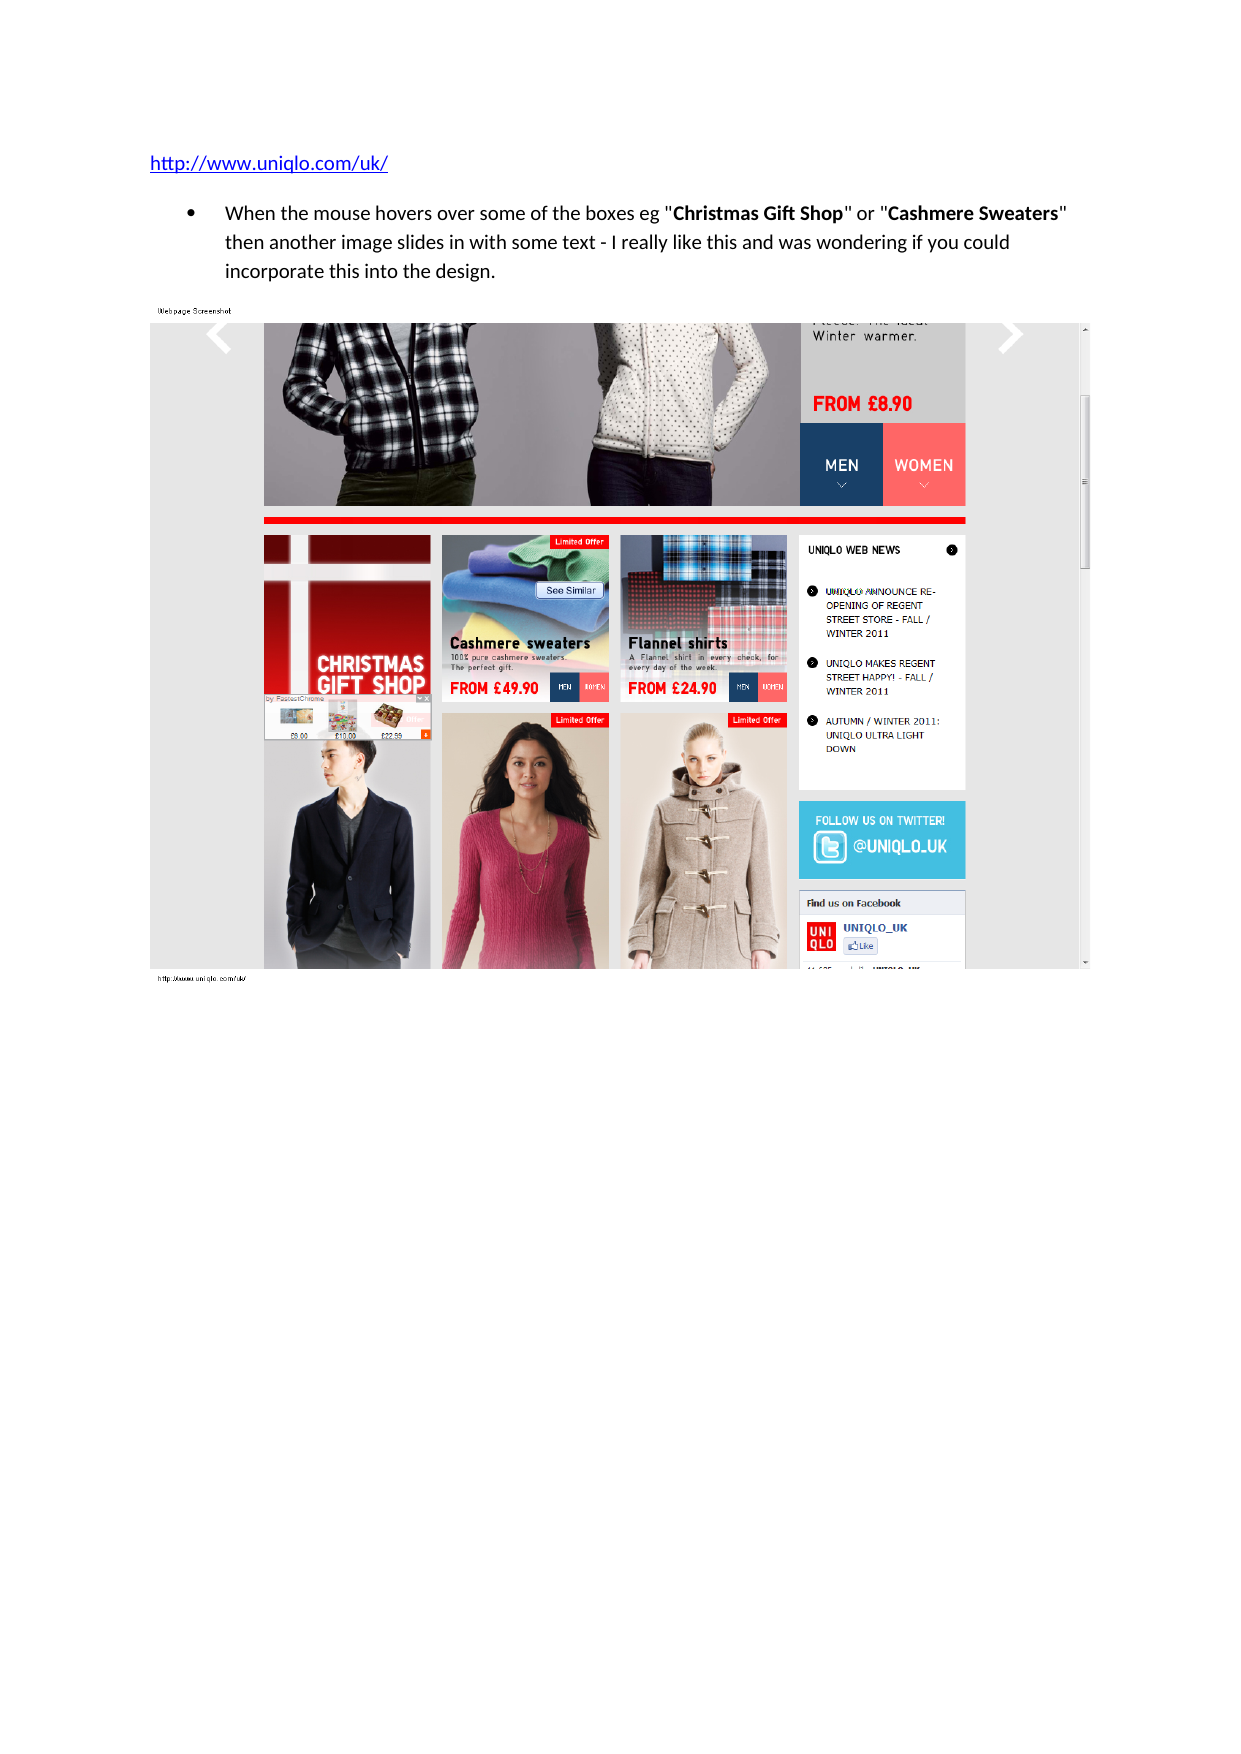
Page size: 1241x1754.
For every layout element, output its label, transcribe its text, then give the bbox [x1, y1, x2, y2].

list When the mouse hovers over some of the boxes eg "Christmas Gift Shop" or "Cashmere Sweaters" then another image slides in with some text - I really like this and was wondering if you could incorporate this into the design. [187, 200, 1090, 284]
picture [150, 308, 1091, 983]
text http://www.uniqlo.com/uk/ [150, 150, 1090, 175]
